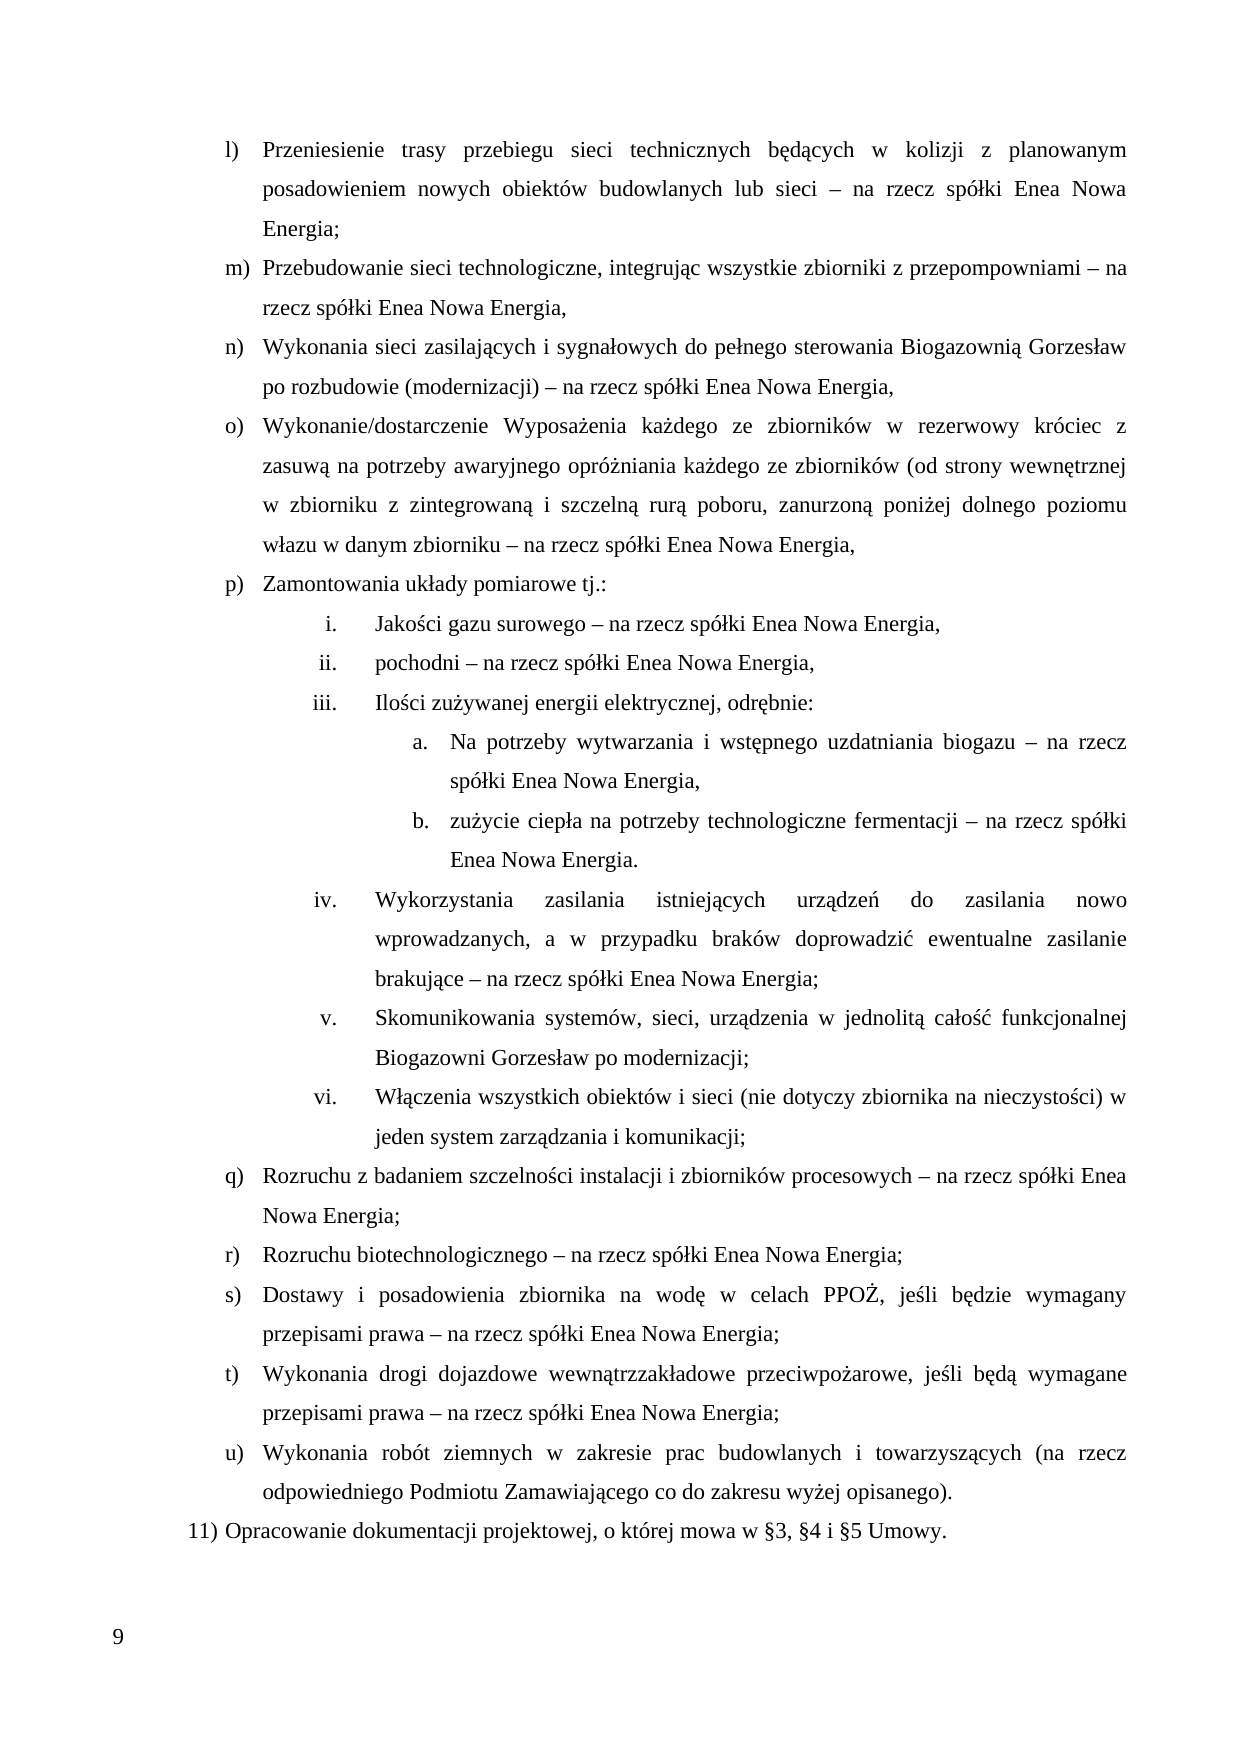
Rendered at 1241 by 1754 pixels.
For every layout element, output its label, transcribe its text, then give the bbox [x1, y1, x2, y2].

list pochodni – na rzecz spółki Enea Nowa Energia, [337, 649, 1128, 675]
list Dostawy i posadowienia zbiornika na wodę w celach PPOŻ, jeśli będzie wymagany przepisami prawa – na rzecz spółki Enea Nowa Energia; [225, 1281, 1128, 1347]
list Wykonanie/dostarczenie Wyposażenia każdego ze zbiorników w rezerwowy króciec z zasuwą na potrzeby awaryjnego opróżniania każdego ze zbiorników (od strony wewnętrznej w zbiorniku z zintegrowaną i szczelną rurą poboru, zanurzoną poniżej dolnego poziomu włazu w danym zbiorniku – na rzecz spółki Enea Nowa Energia, [225, 412, 1128, 557]
list zużycie ciepła na potrzeby technologiczne fermentacji – na rzecz spółki Enea Nowa Energia. [412, 807, 1128, 873]
list Wykorzystania zasilania istniejących urządzeń do zasilania nowo wprowadzanych, a w przypadku braków doprowadzić ewentualne zasilanie brakujące – na rzecz spółki Enea Nowa Energia; [337, 886, 1128, 991]
list Rozruchu biotechnologicznego – na rzecz spółki Enea Nowa Energia; [225, 1241, 1128, 1268]
list Skomunikowania systemów, sieci, urządzenia w jednolitą całość funkcjonalnej Biogazowni Gorzesław po modernizacji; [337, 1004, 1128, 1070]
list Wykonania drogi dojazdowe wewnątrzzakładowe przeciwpożarowe, jeśli będą wymagane przepisami prawa – na rzecz spółki Enea Nowa Energia; [225, 1360, 1128, 1426]
list Wykonania sieci zasilających i sygnałowych do pełnego sterowania Biogazownią Gorzesław po rozbudowie (modernizacji) – na rzecz spółki Enea Nowa Energia, [225, 333, 1128, 399]
list Włączenia wszystkich obiektów i sieci (nie dotyczy zbiornika na nieczystości) w jeden system zarządzania i komunikacji; [337, 1083, 1128, 1149]
list Rozruchu z badaniem szczelności instalacji i zbiorników procesowych – na rzecz spółki Enea Nowa Energia; [225, 1162, 1128, 1228]
list Przebudowanie sieci technologiczne, integrując wszystkie zbiorniki z przepompowniami – na rzecz spółki Enea Nowa Energia, [225, 254, 1128, 320]
list Jakości gazu surowego – na rzecz spółki Enea Nowa Energia, [337, 609, 1128, 636]
list Wykonania robót ziemnych w zakresie prac budowlanych i towarzyszących (na rzecz odpowiedniego Podmiotu Zamawiającego co do zakresu wyżej opisanego). [225, 1439, 1128, 1504]
list Zamontowania układy pomiarowe tj.: [225, 570, 1128, 596]
list Przeniesienie trasy przebiegu sieci technicznych będących w kolizji z planowanym posadowieniem nowych obiektów budowlanych lub sieci – na rzecz spółki Enea Nowa Energia; [225, 136, 1128, 241]
list Ilości zużywanej energii elektrycznej, odrębnie: [337, 688, 1128, 715]
list Na potrzeby wytwarzania i wstępnego uzdatniania biogazu – na rzecz spółki Enea Nowa Energia, [412, 728, 1128, 794]
list Opracowanie dokumentacji projektowej, o której mowa w §3, §4 i §5 Umowy. [187, 1518, 1128, 1544]
